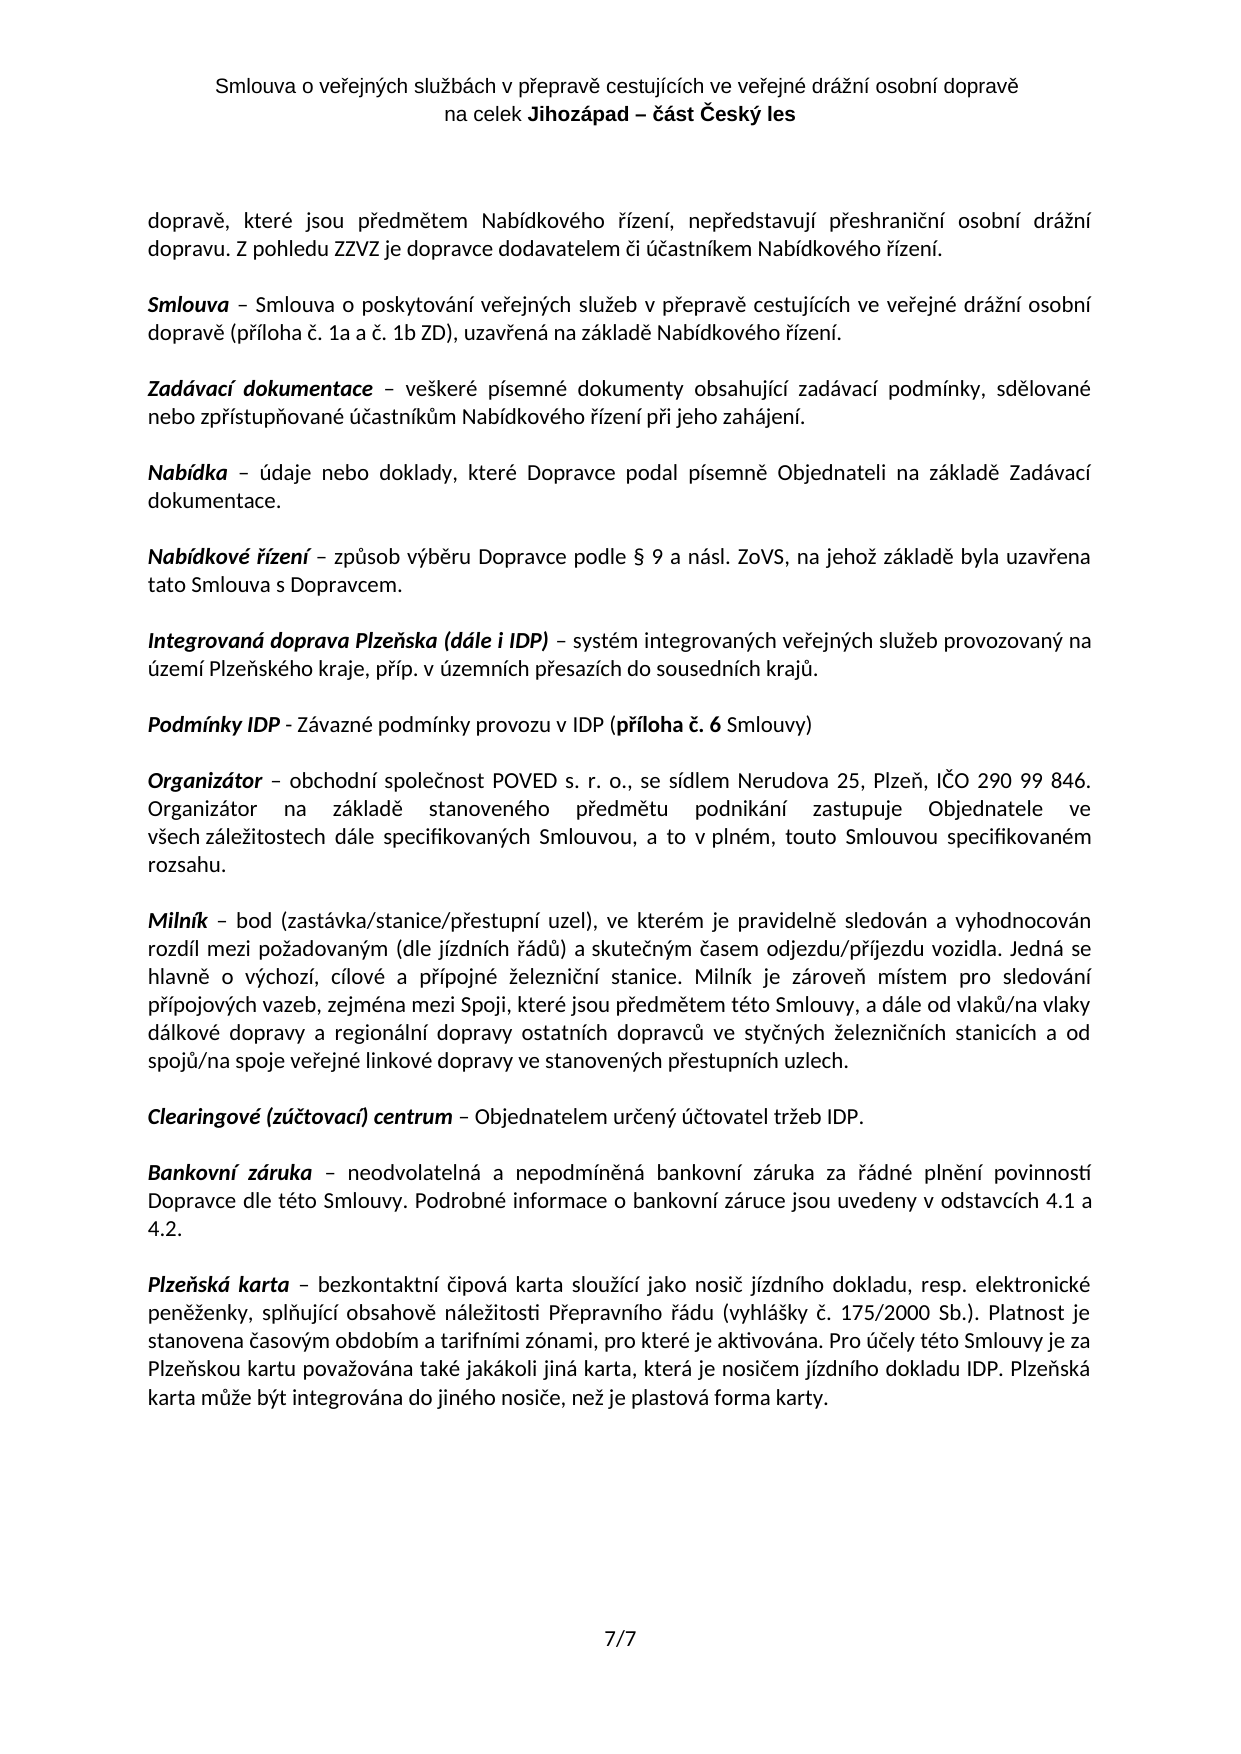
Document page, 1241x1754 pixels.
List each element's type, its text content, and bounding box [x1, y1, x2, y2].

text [148, 206, 1092, 262]
text Zadávací dokumentace – veškeré písemné dokumenty obsahující zadávací podmínky, sdělované nebo zpřístupňované účastníkům Nabídkového řízení při jeho zahájení. [148, 374, 1092, 430]
text Smlouva – Smlouva o poskytování veřejných služeb v přepravě cestujících ve veřejné drážní osobní dopravě (příloha č. 1a a č. 1b ZD), uzavřená na základě Nabídkového řízení. [148, 290, 1092, 346]
text Nabídka – údaje nebo doklady, které Dopravce podal písemně Objednateli na základě Zadávací dokumentace. [148, 458, 1092, 514]
text Plzeňská karta – bezkontaktní čipová karta sloužící jako nosič jízdního dokladu, resp. elektronické peněženky, splňující obsahově náležitosti Přepravního řádu (vyhlášky č. 175/2000 Sb.). Platnost je stanovena časovým obdobím a tarifními zónami, pro které je aktivována. Pro účely této Smlouvy je za Plzeňskou kartu považována také jakákoli jiná karta, která je nosičem jízdního dokladu IDP. Plzeňská karta může být integrována do jiného nosiče, než je plastová forma karty. [148, 1271, 1092, 1411]
text Integrovaná doprava Plzeňska (dále i IDP) – systém integrovaných veřejných služeb provozovaný na území Plzeňského kraje, příp. v územních přesazích do sousedních krajů. [148, 626, 1092, 682]
text Organizátor – obchodní společnost POVED s. r. o., se sídlem Nerudova 25, Plzeň, IČO 290 99 846. Organizátor na základě stanoveného předmětu podnikání zastupuje Objednatele ve všech záležitostech dále specifikovaných Smlouvou, a to v plném, touto Smlouvou specifikovaném rozsahu. [148, 766, 1092, 878]
text Milník – bod (zastávka/stanice/přestupní uzel), ve kterém je pravidelně sledován a vyhodnocován rozdíl mezi požadovaným (dle jízdních řádů) a skutečným časem odjezdu/příjezdu vozidla. Jedná se hlavně o výchozí, cílové a přípojné železniční stanice. Milník je zároveň místem pro sledování přípojových vazeb, zejména mezi Spoji, které jsou předmětem této Smlouvy, a dále od vlaků/na vlaky dálkové dopravy a regionální dopravy ostatních dopravců ve styčných železničních stanicích a od spojů/na spoje veřejné linkové dopravy ve stanovených přestupních uzlech. [148, 906, 1092, 1074]
text Clearingové (zúčtovací) centrum – Objednatelem určený účtovatel tržeb IDP. [148, 1102, 1092, 1130]
text Bankovní záruka – neodvolatelná a nepodmíněná bankovní záruka za řádné plnění povinností Dopravce dle této Smlouvy. Podrobné informace o bankovní záruce jsou uvedeny v odstavcích 4.1 a 4.2. [148, 1158, 1092, 1242]
text Podmínky IDP - Závazné podmínky provozu v IDP (příloha č. 6 Smlouvy) [148, 710, 1092, 738]
text Nabídkové řízení – způsob výběru Dopravce podle § 9 a násl. ZoVS, na jehož základě byla uzavřena tato Smlouva s Dopravcem. [148, 542, 1092, 598]
